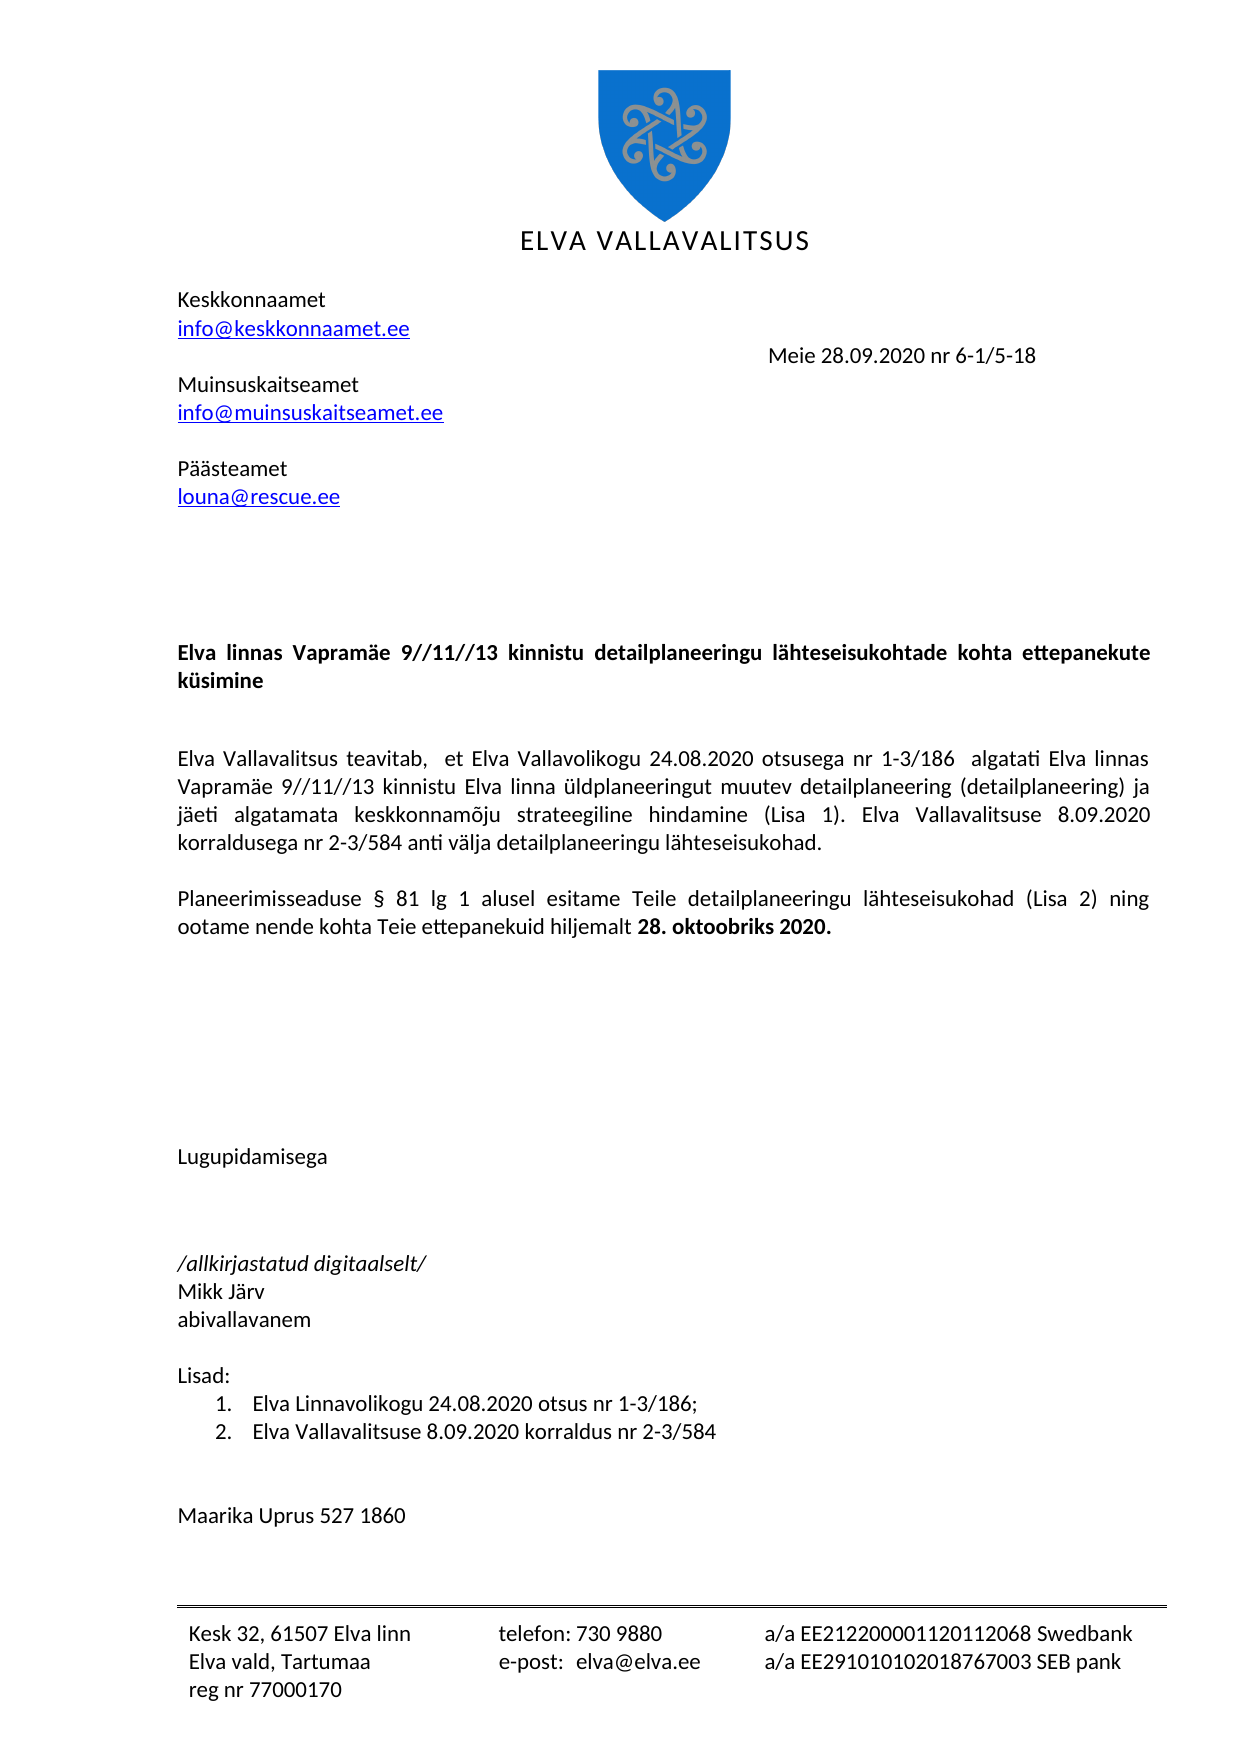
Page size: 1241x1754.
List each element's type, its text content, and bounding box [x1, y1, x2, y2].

text louna@rescue.ee [177, 482, 1152, 510]
picture [598, 70, 731, 222]
text abivallavanem [177, 1305, 1152, 1333]
list Elva Vallavalitsuse 8.09.2020 korraldus nr 2-3/584 [215, 1417, 1152, 1445]
text info@keskkonnaamet.ee [177, 314, 1152, 342]
text Elva Vallavalitsus teavitab, et Elva Vallavolikogu 24.08.2020 otsusega nr 1-3/186 algatati Elva linnas Vapramäe 9//11//13 kinnistu Elva linna üldplaneeringut muutev detailplaneering (detailplaneering) ja jäeti algatamata keskkonnamõju strateegiline hindamine (Lisa 1). Elva Vallavalitsuse 8.09.2020 korraldusega nr 2-3/584 anti välja detailplaneeringu lähteseisukohad. [177, 744, 1152, 856]
text Päästeamet [177, 454, 1152, 482]
text Elva linnas Vapramäe 9//11//13 kinnistu detailplaneeringu lähteseisukohtade kohta ettepanekute küsimine [177, 638, 1152, 694]
text Lisad: [177, 1361, 1152, 1389]
text Maarika Uprus 527 1860 [177, 1501, 1152, 1529]
text info@muinsuskaitseamet.ee [177, 398, 1152, 426]
text Meie 28.09.2020 nr 6-1/5-18 [177, 342, 1152, 370]
list Elva Linnavolikogu 24.08.2020 otsus nr 1-3/186; [215, 1389, 1152, 1417]
text Keskkonnaamet [177, 286, 1152, 314]
text Mikk Järv [177, 1277, 1152, 1305]
text Muinsuskaitseamet [177, 370, 1152, 398]
text Lugupidamisega [177, 1142, 1152, 1170]
text /allkirjastatud digitaalselt/ [177, 1249, 1152, 1277]
text Planeerimisseaduse § 81 lg 1 alusel esitame Teile detailplaneeringu lähteseisukohad (Lisa 2) ning ootame nende kohta Teie ettepanekuid hiljemalt 28. oktoobriks 2020. [177, 884, 1152, 940]
